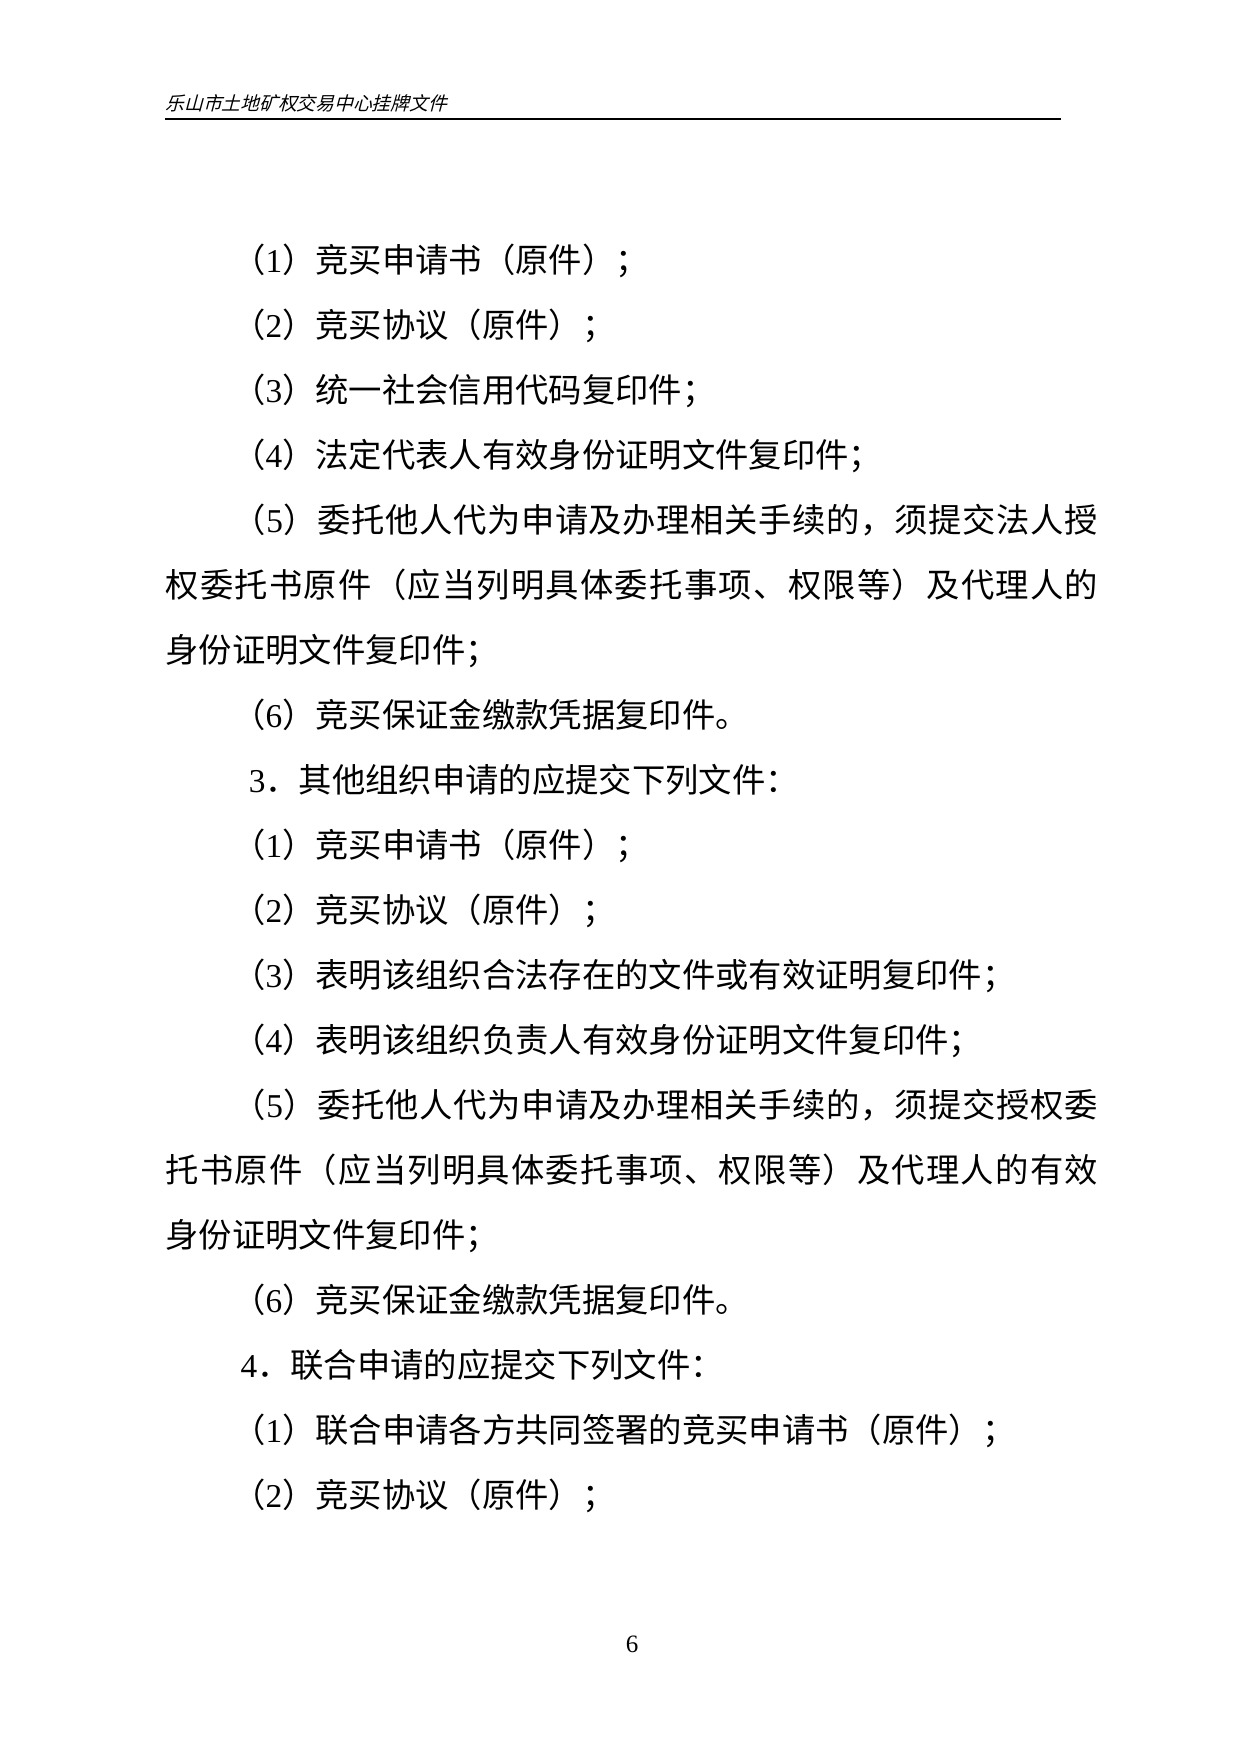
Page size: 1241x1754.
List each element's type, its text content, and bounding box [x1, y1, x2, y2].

text 3．其他组织申请的应提交下列文件： [165, 746, 1098, 811]
text 4．联合申请的应提交下列文件： [165, 1331, 1098, 1396]
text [165, 1071, 1098, 1266]
text （2）竞买协议（原件）； [165, 1461, 1098, 1526]
text （6）竞买保证金缴款凭据复印件。 [165, 1266, 1098, 1331]
text （3）统一社会信用代码复印件； [165, 356, 1098, 421]
text （4）法定代表人有效身份证明文件复印件； [165, 421, 1098, 486]
text （2）竞买协议（原件）； [165, 876, 1098, 941]
text （1）联合申请各方共同签署的竞买申请书（原件）； [165, 1396, 1098, 1461]
text （4）表明该组织负责人有效身份证明文件复印件； [165, 1006, 1098, 1071]
text （1）竞买申请书（原件）； [165, 811, 1098, 876]
text （1）竞买申请书（原件）； [165, 226, 1098, 291]
text （6）竞买保证金缴款凭据复印件。 [165, 681, 1098, 746]
text （2）竞买协议（原件）； [165, 291, 1098, 356]
text （3）表明该组织合法存在的文件或有效证明复印件； [165, 941, 1098, 1006]
text （5）委托他人代为申请及办理相关手续的，须提交法人授权委托书原件（应当列明具体委托事项、权限等）及代理人的身份证明文件复印件； [165, 486, 1098, 681]
